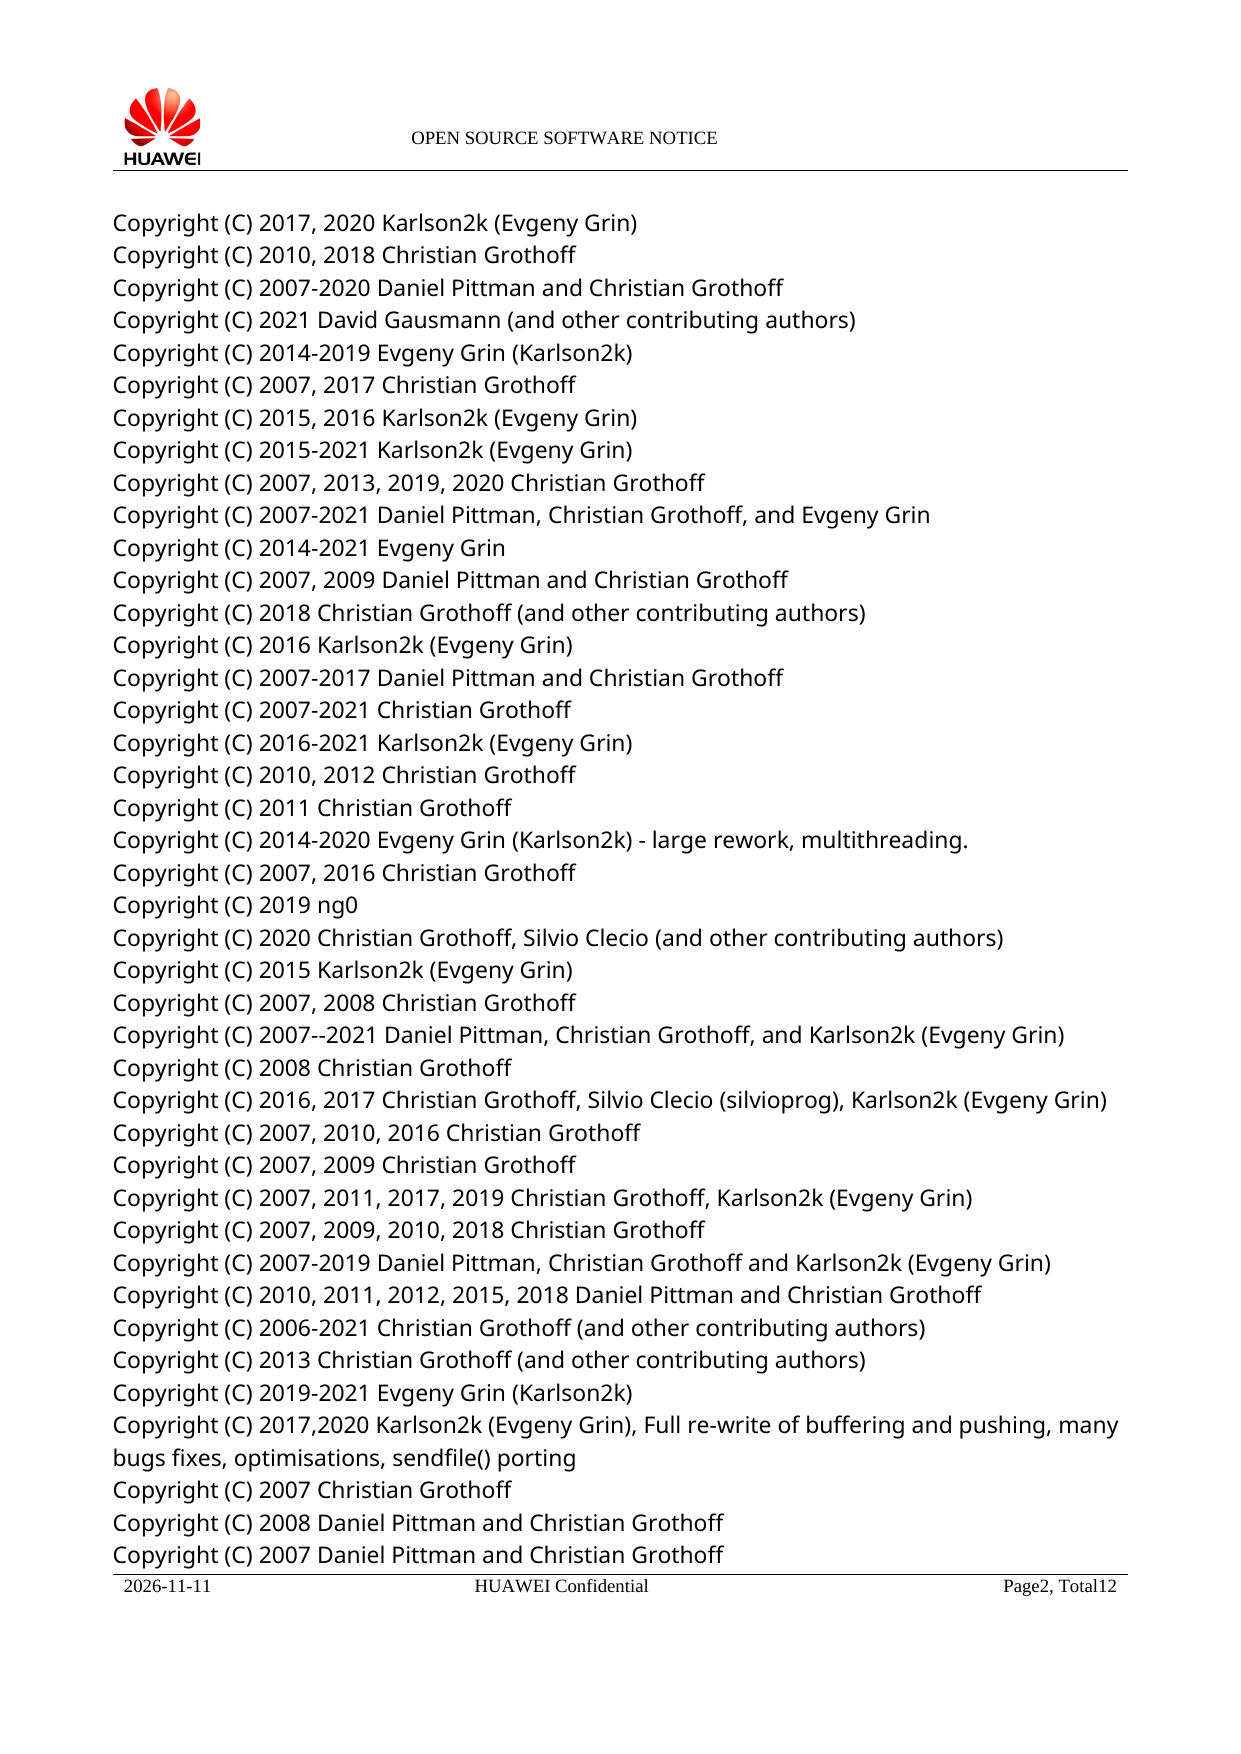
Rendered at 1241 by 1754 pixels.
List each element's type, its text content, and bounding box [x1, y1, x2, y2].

picture [124, 88, 201, 165]
